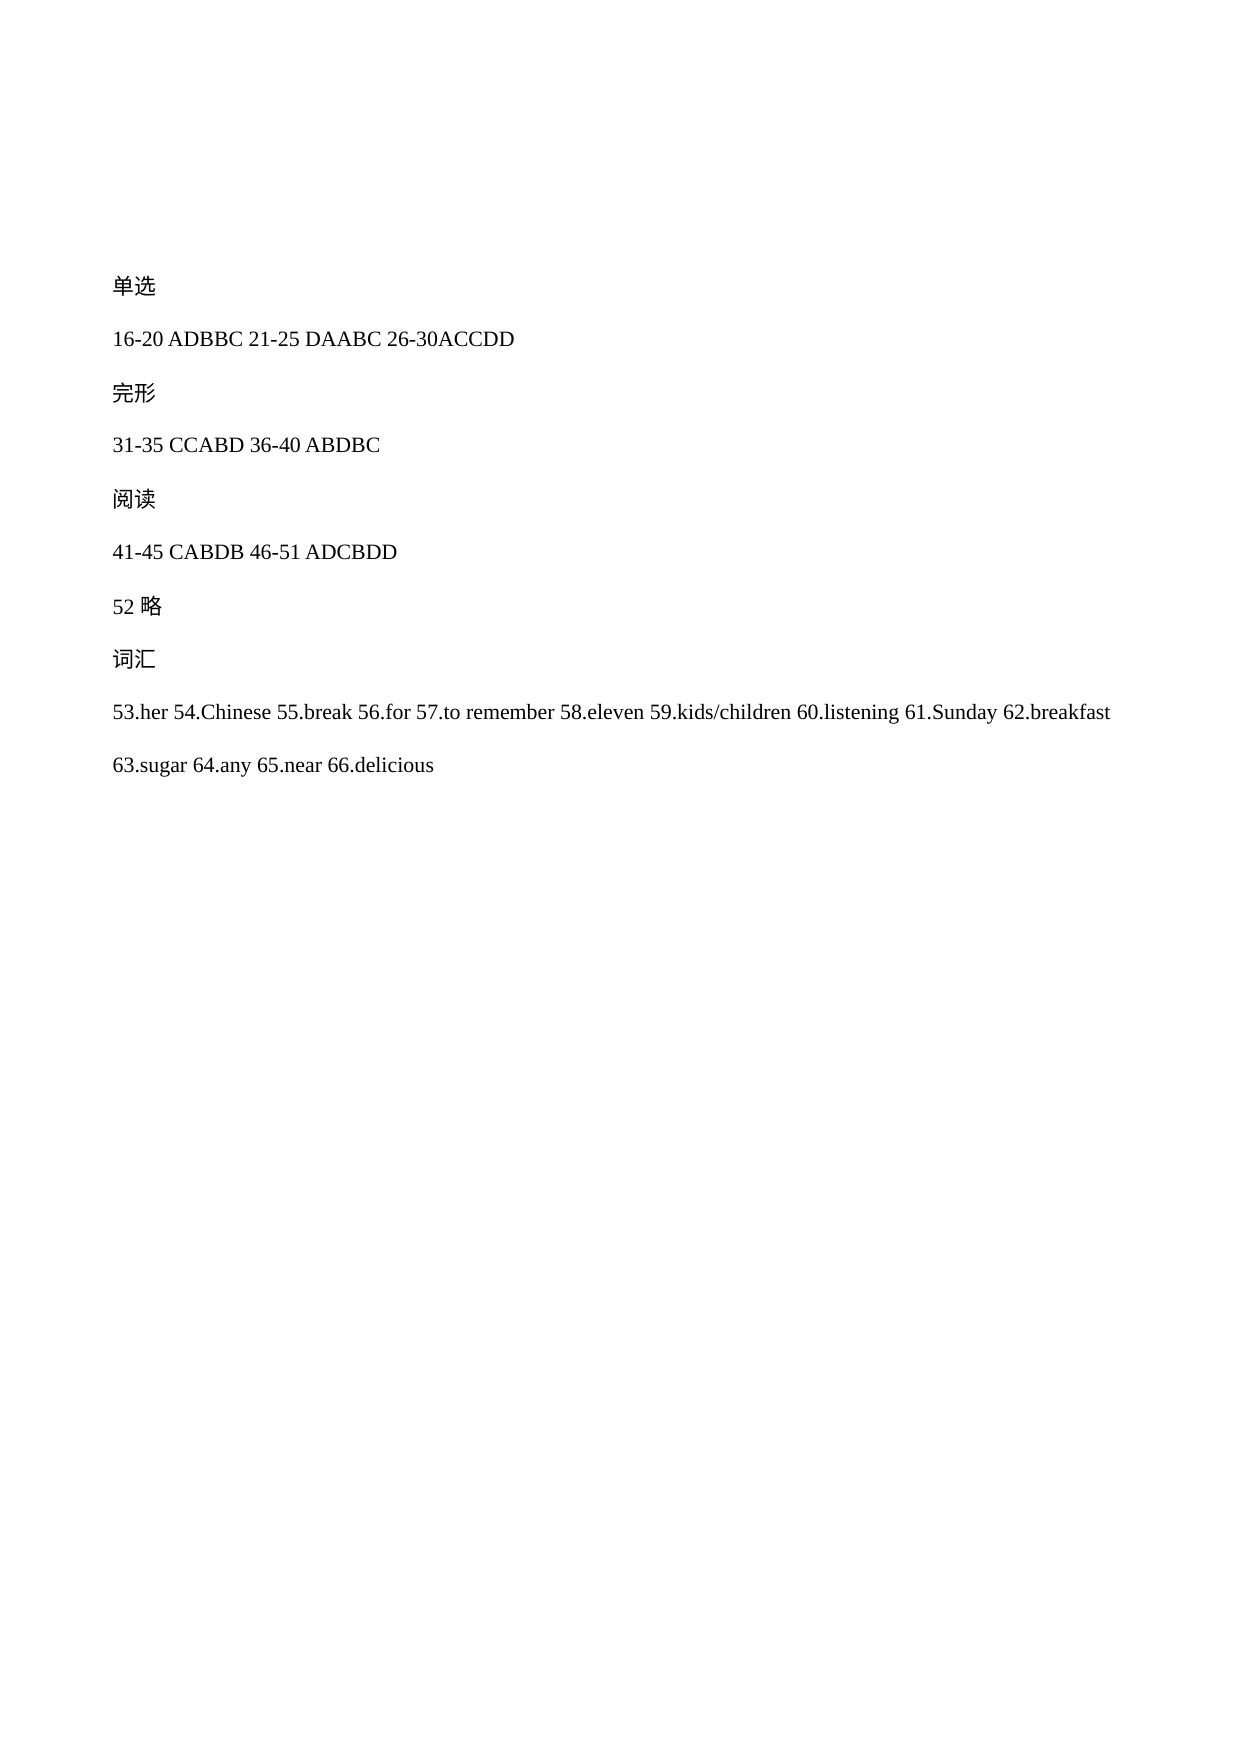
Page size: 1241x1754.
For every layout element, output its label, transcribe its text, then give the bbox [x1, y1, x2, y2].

text 41-45 CABDB 46-51 ADCBDD [112, 535, 1128, 568]
text 31-35 CCABD 36-40 ABDBC [112, 429, 1128, 461]
text 阅读 [112, 482, 1128, 514]
list her 54.Chinese 55.break 56.for 57.to remember 58.eleven 59.kids/children 60.listening 61.Sunday 62.breakfast [112, 695, 1128, 728]
text 完形 [112, 375, 1128, 408]
text 单选 [112, 269, 1128, 301]
text 16-20 ADBBC 21-25 DAABC 26-30ACCDD [112, 322, 1128, 354]
text 词汇 [112, 642, 1128, 674]
text 52 略 [112, 589, 1128, 621]
list 63.sugar 64.any 65.near 66.delicious [112, 749, 1128, 781]
